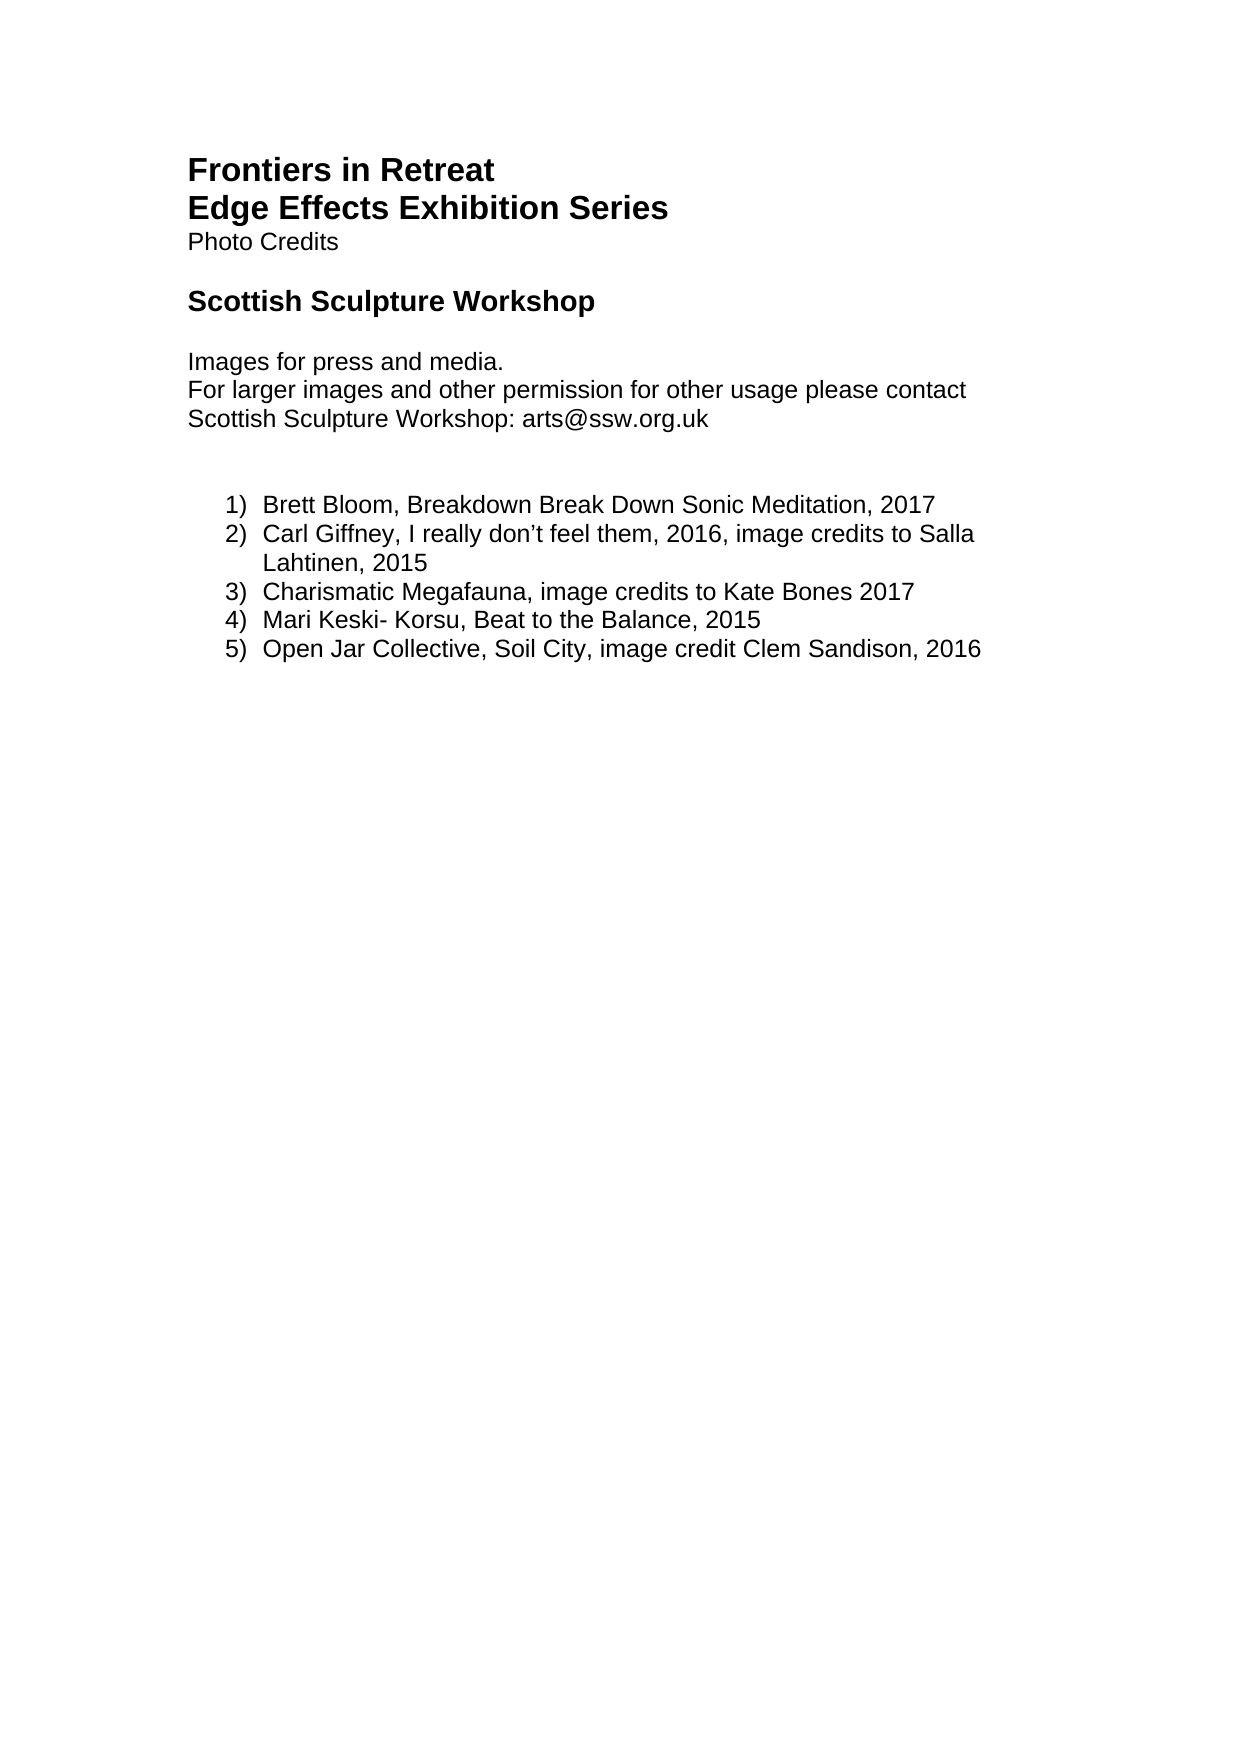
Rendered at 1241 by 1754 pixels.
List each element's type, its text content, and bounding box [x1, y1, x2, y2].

text For larger images and other permission for other usage please contact Scottish Sculpture Workshop: arts@ssw.org.uk [187, 375, 1053, 433]
text Edge Effects Exhibition Series [187, 188, 1053, 227]
text Photo Credits [187, 227, 1053, 256]
list Mari Keski- Korsu, Beat to the Balance, 2015 [225, 605, 1053, 634]
text Scottish Sculpture Workshop [187, 284, 1053, 318]
list Brett Bloom, Breakdown Break Down Sonic Meditation, 2017 [225, 490, 1053, 519]
text Frontiers in Retreat [187, 150, 1053, 188]
text Images for press and media. [187, 347, 1053, 375]
list Open Jar Collective, Soil City, image credit Clem Sandison, 2016 [225, 634, 1053, 663]
list Charismatic Megafauna, image credits to Kate Bones 2017 [225, 577, 1053, 605]
list Carl Giffney, I really don’t feel them, 2016, image credits to Salla Lahtinen, 2015 [225, 519, 1053, 577]
